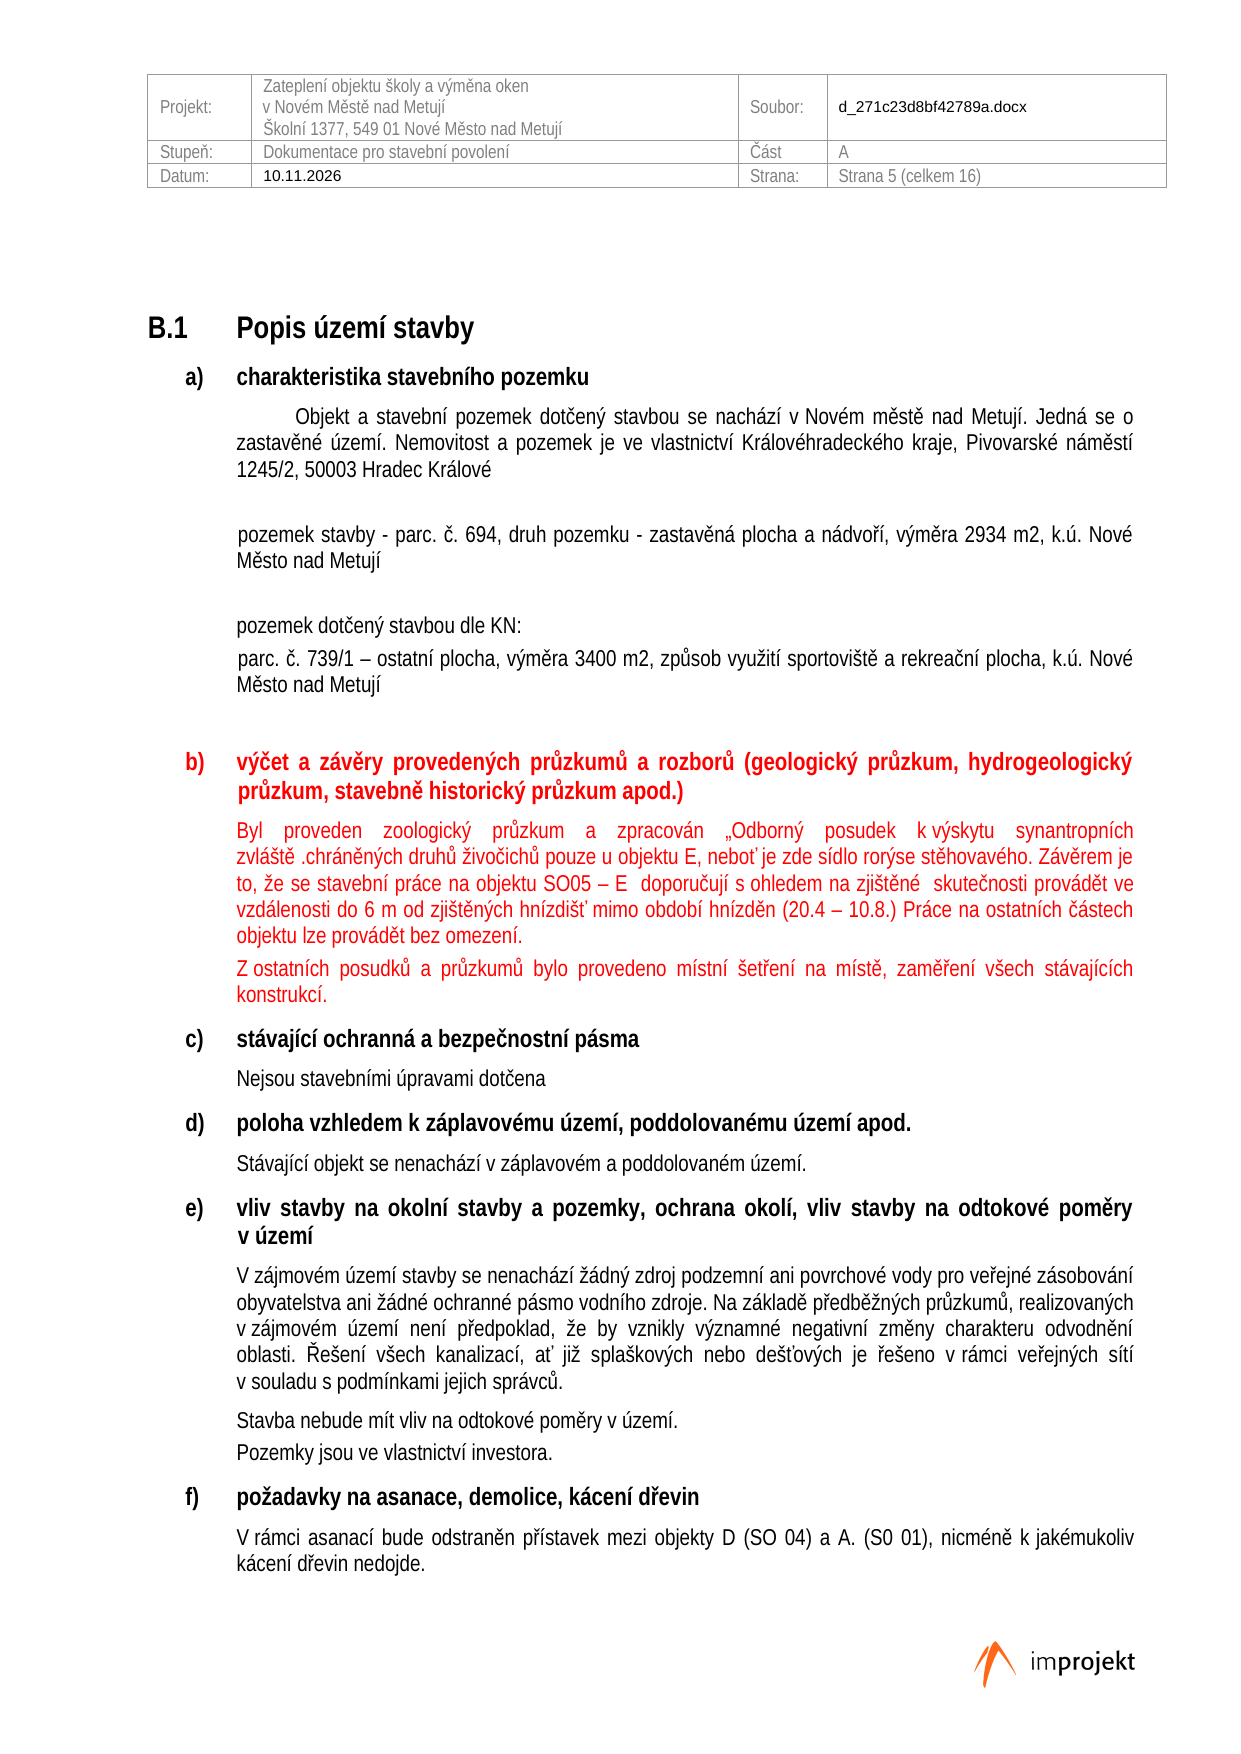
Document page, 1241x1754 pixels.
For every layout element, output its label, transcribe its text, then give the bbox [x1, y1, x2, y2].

subtitle vliv stavby na okolní stavby a pozemky, ochrana okolí, vliv stavby na odtokové poměry v území [185, 1193, 1134, 1250]
subtitle výčet a závěry provedených průzkumů a rozborů (geologický průzkum, hydrogeologický průzkum, stavebně historický průzkum apod.) [185, 747, 1134, 804]
text Objekt a stavební pozemek dotčený stavbou se nachází v Novém městě nad Metují. Jedná se o zastavěné území. Nemovitost a pozemek je ve vlastnictví Královéhradeckého kraje, Pivovarské náměstí 1245/2, 50003 Hradec Králové [236, 403, 1134, 482]
text parc. č. 739/1 – ostatní plocha, výměra 3400 m2, způsob využití sportoviště a rekreační plocha, k.ú. Nové Město nad Metují [236, 645, 1134, 698]
picture [972, 1639, 1137, 1689]
text pozemek stavby - parc. č. 694, druh pozemku - zastavěná plocha a nádvoří, výměra 2934 m2, k.ú. Nové Město nad Metují [236, 521, 1134, 574]
subtitle poloha vzhledem k záplavovému území, poddolovanému území apod. [185, 1108, 1134, 1137]
text Pozemky jsou ve vlastnictví investora. [236, 1439, 1134, 1466]
subtitle požadavky na asanace, demolice, kácení dřevin [185, 1482, 1134, 1511]
text Z ostatních posudků a průzkumů bylo provedeno místní šetření na místě, zaměření všech stávajících konstrukcí. [236, 955, 1134, 1008]
text pozemek dotčený stavbou dle KN: [236, 612, 1134, 639]
text Stavba nebude mít vliv na odtokové poměry v území. [236, 1407, 1134, 1433]
text V rámci asanací bude odstraněn přístavek mezi objekty D (SO 04) a A. (S0 01), nicméně k jakémukoliv kácení dřevin nedojde. [236, 1523, 1134, 1576]
subtitle charakteristika stavebního pozemku [185, 362, 1134, 391]
subtitle Popis území stavby [148, 309, 1134, 345]
text Byl proveden zoologický průzkum a zpracován „Odborný posudek k výskytu synantropních zvláště .chráněných druhů živočichů pouze u objektu E, neboť je zde sídlo rorýse stěhovavého. Závěrem je to, že se stavební práce na objektu SO05 – E doporučují s ohledem na zjištěné skutečnosti provádět ve vzdálenosti do 6 m od zjištěných hnízdišť mimo období hnízděn (20.4 – 10.8.) Práce na ostatních částech objektu lze provádět bez omezení. [236, 817, 1134, 949]
text Nejsou stavebními úpravami dotčena [236, 1065, 1134, 1092]
subtitle stávající ochranná a bezpečnostní pásma [185, 1024, 1134, 1053]
text V zájmovém území stavby se nenachází žádný zdroj podzemní ani povrchové vody pro veřejné zásobování obyvatelstva ani žádné ochranné pásmo vodního zdroje. Na základě předběžných průzkumů, realizovaných v zájmovém území není předpoklad, že by vznikly významné negativní změny charakteru odvodnění oblasti. Řešení všech kanalizací, ať již splaškových nebo dešťových je řešeno v rámci veřejných sítí v souladu s podmínkami jejich správců. [236, 1262, 1134, 1394]
text Stávající objekt se nenachází v záplavovém a poddolovaném území. [236, 1149, 1134, 1176]
